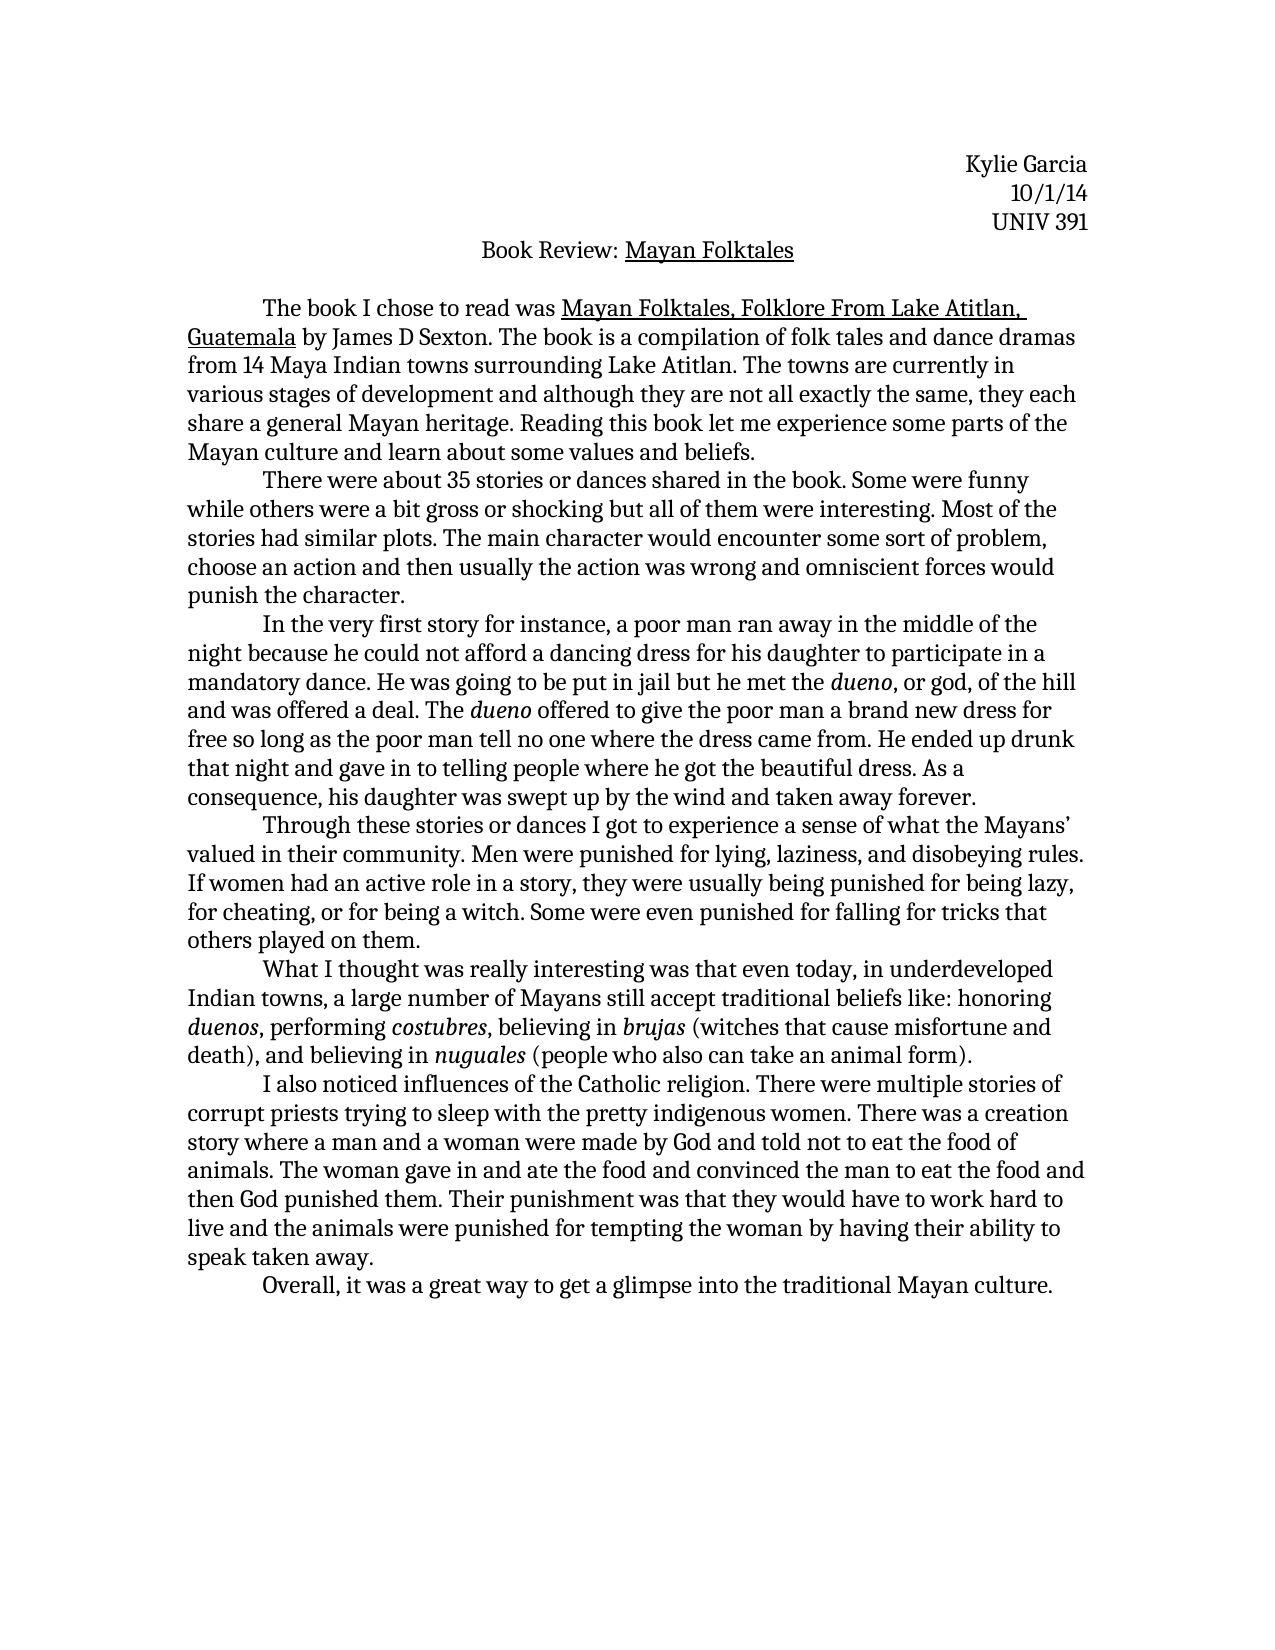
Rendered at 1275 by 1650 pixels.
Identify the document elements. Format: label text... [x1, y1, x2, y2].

text Overall, it was a great way to get a glimpse into the traditional Mayan culture. [187, 1271, 1087, 1300]
text UNIV 391 [187, 207, 1087, 236]
text Kylie Garcia [187, 150, 1087, 179]
text Through these stories or dances I got to experience a sense of what the Mayans’ valued in their community. Men were punished for lying, laziness, and disobeying rules. If women had an active role in a story, they were usually being punished for being lazy, for cheating, or for being a witch. Some were even punished for falling for tricks that others played on them. [187, 811, 1087, 955]
text The book I chose to read was Mayan Folktales, Folklore From Lake Atitlan, Guatemala by James D Sexton. The book is a compilation of folk tales and dance dramas from 14 Maya Indian towns surrounding Lake Atitlan. The towns are currently in various stages of development and although they are not all exactly the same, they each share a general Mayan heritage. Reading this book let me experience some parts of the Mayan culture and learn about some values and beliefs. [187, 294, 1087, 466]
text In the very first story for instance, a poor man ran away in the middle of the night because he could not afford a dancing dress for his daughter to participate in a mandatory dance. He was going to be put in jail but he met the dueno, or god, of the hill and was offered a deal. The dueno offered to give the poor man a brand new dress for free so long as the poor man tell no one where the dress came from. He ended up drunk that night and gave in to telling people where he got the beautiful dress. As a consequence, his daughter was swept up by the wind and taken away forever. [187, 610, 1087, 811]
text What I thought was really interesting was that even today, in underdeveloped Indian towns, a large number of Mayans still accept traditional beliefs like: honoring duenos, performing costubres, believing in brujas (witches that cause misfortune and death), and believing in nuguales (people who also can take an animal form). [187, 955, 1087, 1070]
text Book Review: Mayan Folktales [187, 236, 1087, 265]
text There were about 35 stories or dances shared in the book. Some were funny while others were a bit gross or shocking but all of them were interesting. Most of the stories had similar plots. The main character would encounter some sort of problem, choose an action and then usually the action was wrong and omniscient forces would punish the character. [187, 466, 1087, 610]
text I also noticed influences of the Catholic religion. There were multiple stories of corrupt priests trying to sleep with the pretty indigenous women. There was a creation story where a man and a woman were made by God and told not to eat the food of animals. The woman gave in and ate the food and convinced the man to eat the food and then God punished them. Their punishment was that they would have to work hard to live and the animals were punished for tempting the woman by having their ability to speak taken away. [187, 1070, 1087, 1271]
text 10/1/14 [187, 179, 1087, 207]
